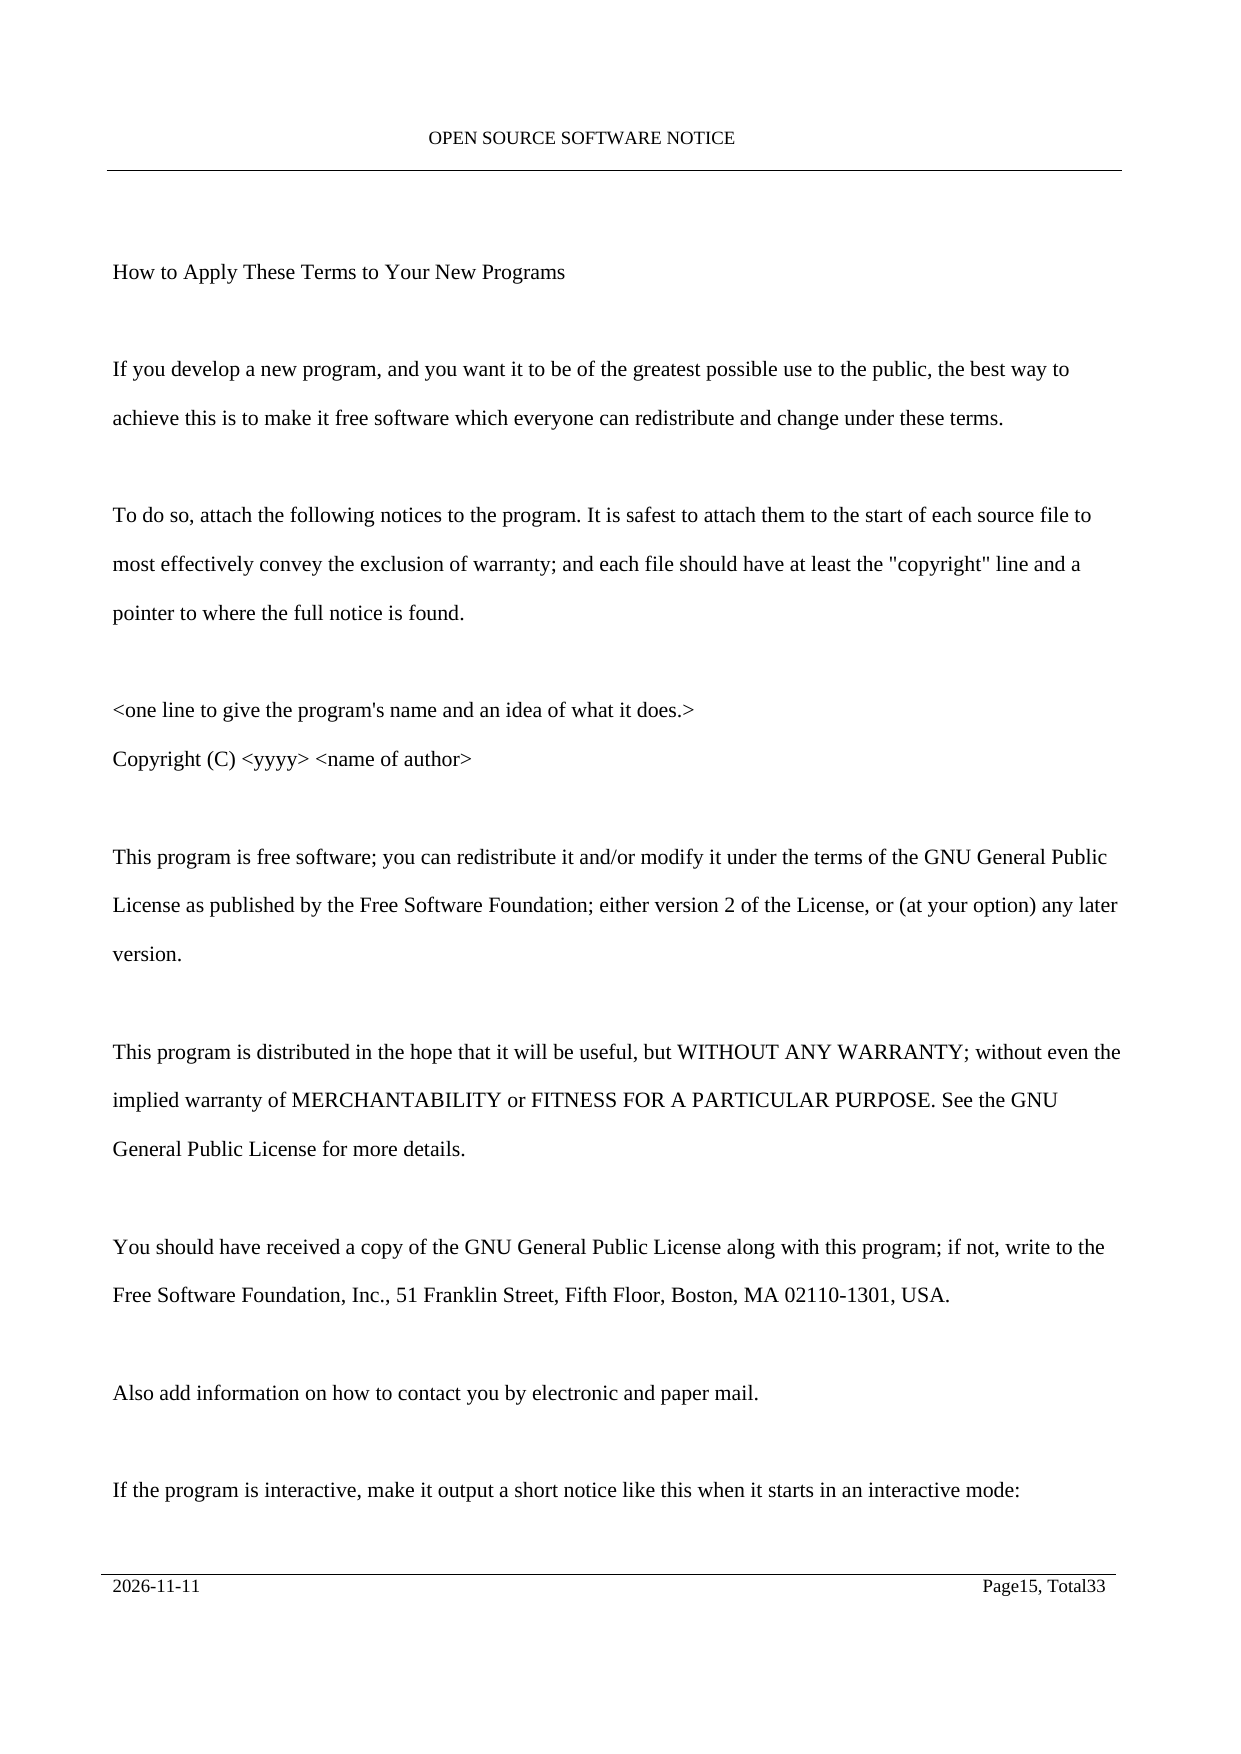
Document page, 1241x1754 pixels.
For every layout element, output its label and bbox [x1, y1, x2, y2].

text [112, 206, 1128, 1506]
